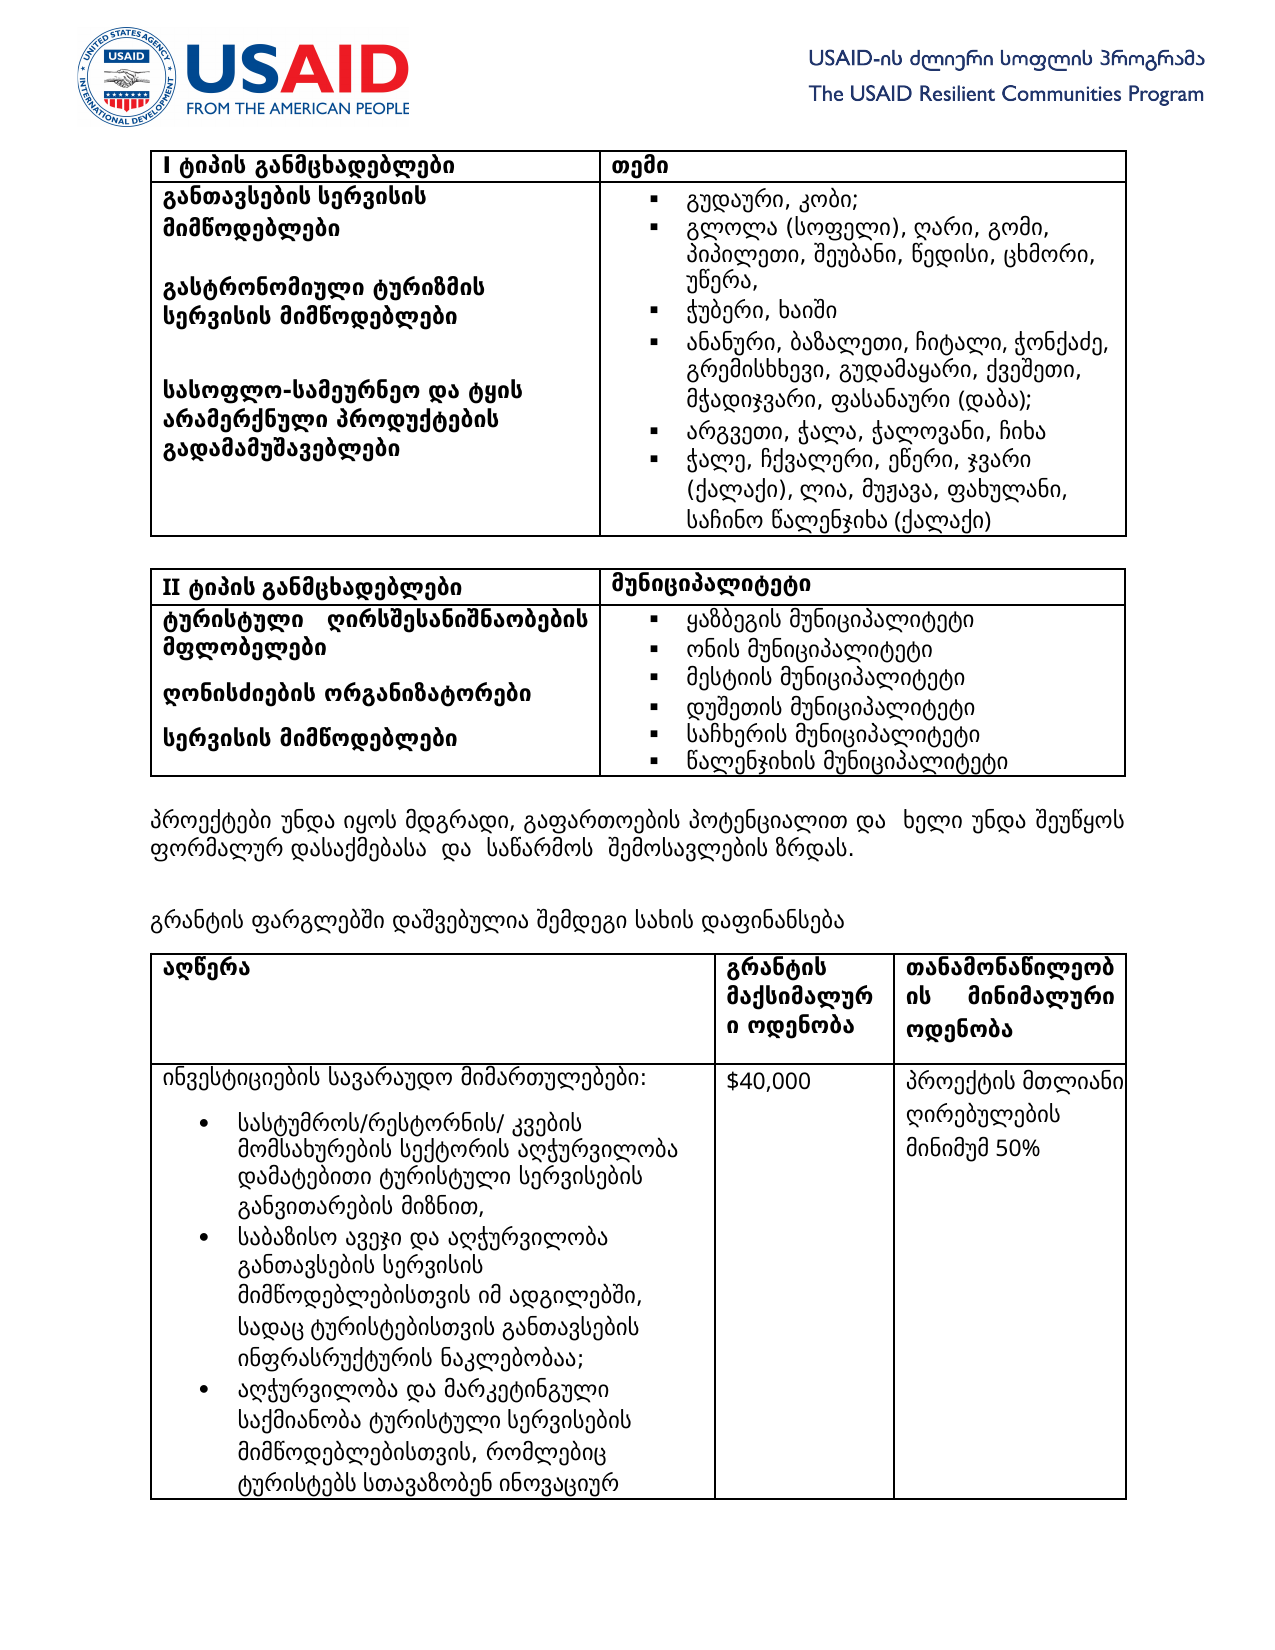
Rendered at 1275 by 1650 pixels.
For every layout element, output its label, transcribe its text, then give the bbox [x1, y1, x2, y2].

table_cell გუდაური, კობი; გლოლა (სოფელი), ღარი, გომი, პიპილეთი, შეუბანი, წედისი, ცხმორი, უწერა, ჭუბერი, ხაიში ანანური, ბაზალეთი, ჩიტალი, ჭონქაძე, გრემისხხევი, გუდამაყარი, ქვეშეთი, მჭადიჯვარი, ფასანაური (დაბა); არგვეთი, ჭალა, ჭალოვანი, ჩიხა ჭალე, ჩქვალერი, ეწერი, ჯვარი (ქალაქი), ლია, მუჟავა, ფახულანი, საჩინო წალენჯიხა (ქალაქი) [601, 183, 1125, 535]
table_header მუნიციპალიტეტი [601, 570, 1124, 604]
table_header II ტიპის განმცხადებლები [152, 570, 599, 604]
table_header თანამონაწილეობის მინიმალური ოდენობა [895, 955, 1125, 1062]
table_cell $40,000 [716, 1065, 893, 1498]
text გრანტის ფარგლებში დაშვებულია შემდეგი სახის დაფინანსება [150, 907, 1125, 934]
picture [775, 12, 1245, 133]
picture [77, 27, 409, 127]
table_header გრანტის მაქსიმალური ოდენობა [716, 955, 893, 1062]
table_cell ტურისტული ღირსშესანიშნაობების მფლობელები ღონისძიების ორგანიზატორები სერვისის მიმწოდებლები [152, 606, 599, 775]
table_header თემი [601, 152, 1125, 181]
table_cell პროექტის მთლიანი ღირებულების მინიმუმ 50% [895, 1065, 1125, 1498]
text პროექტები უნდა იყოს მდგრადი, გაფართოების პოტენციალით და ხელი უნდა შეუწყოს ფორმალურ დასაქმებასა და საწარმოს შემოსავლების ზრდას. [150, 804, 1125, 862]
table_cell ყაზბეგის მუნიციპალიტეტი ონის მუნიციპალიტეტი მესტიის მუნიციპალიტეტი დუშეთის მუნიციპალიტეტი საჩხერის მუნიციპალიტეტი წალენჯიხის მუნიციპალიტეტი [601, 606, 1124, 775]
table_cell განთავსების სერვისის მიმწოდებლები გასტრონომიული ტურიზმის სერვისის მიმწოდებლები სასოფლო-სამეურნეო და ტყის არამერქნული პროდუქტების გადამამუშავებლები [152, 183, 599, 535]
table_header აღწერა [152, 955, 714, 1062]
table_header I ტიპის განმცხადებლები [152, 152, 599, 181]
